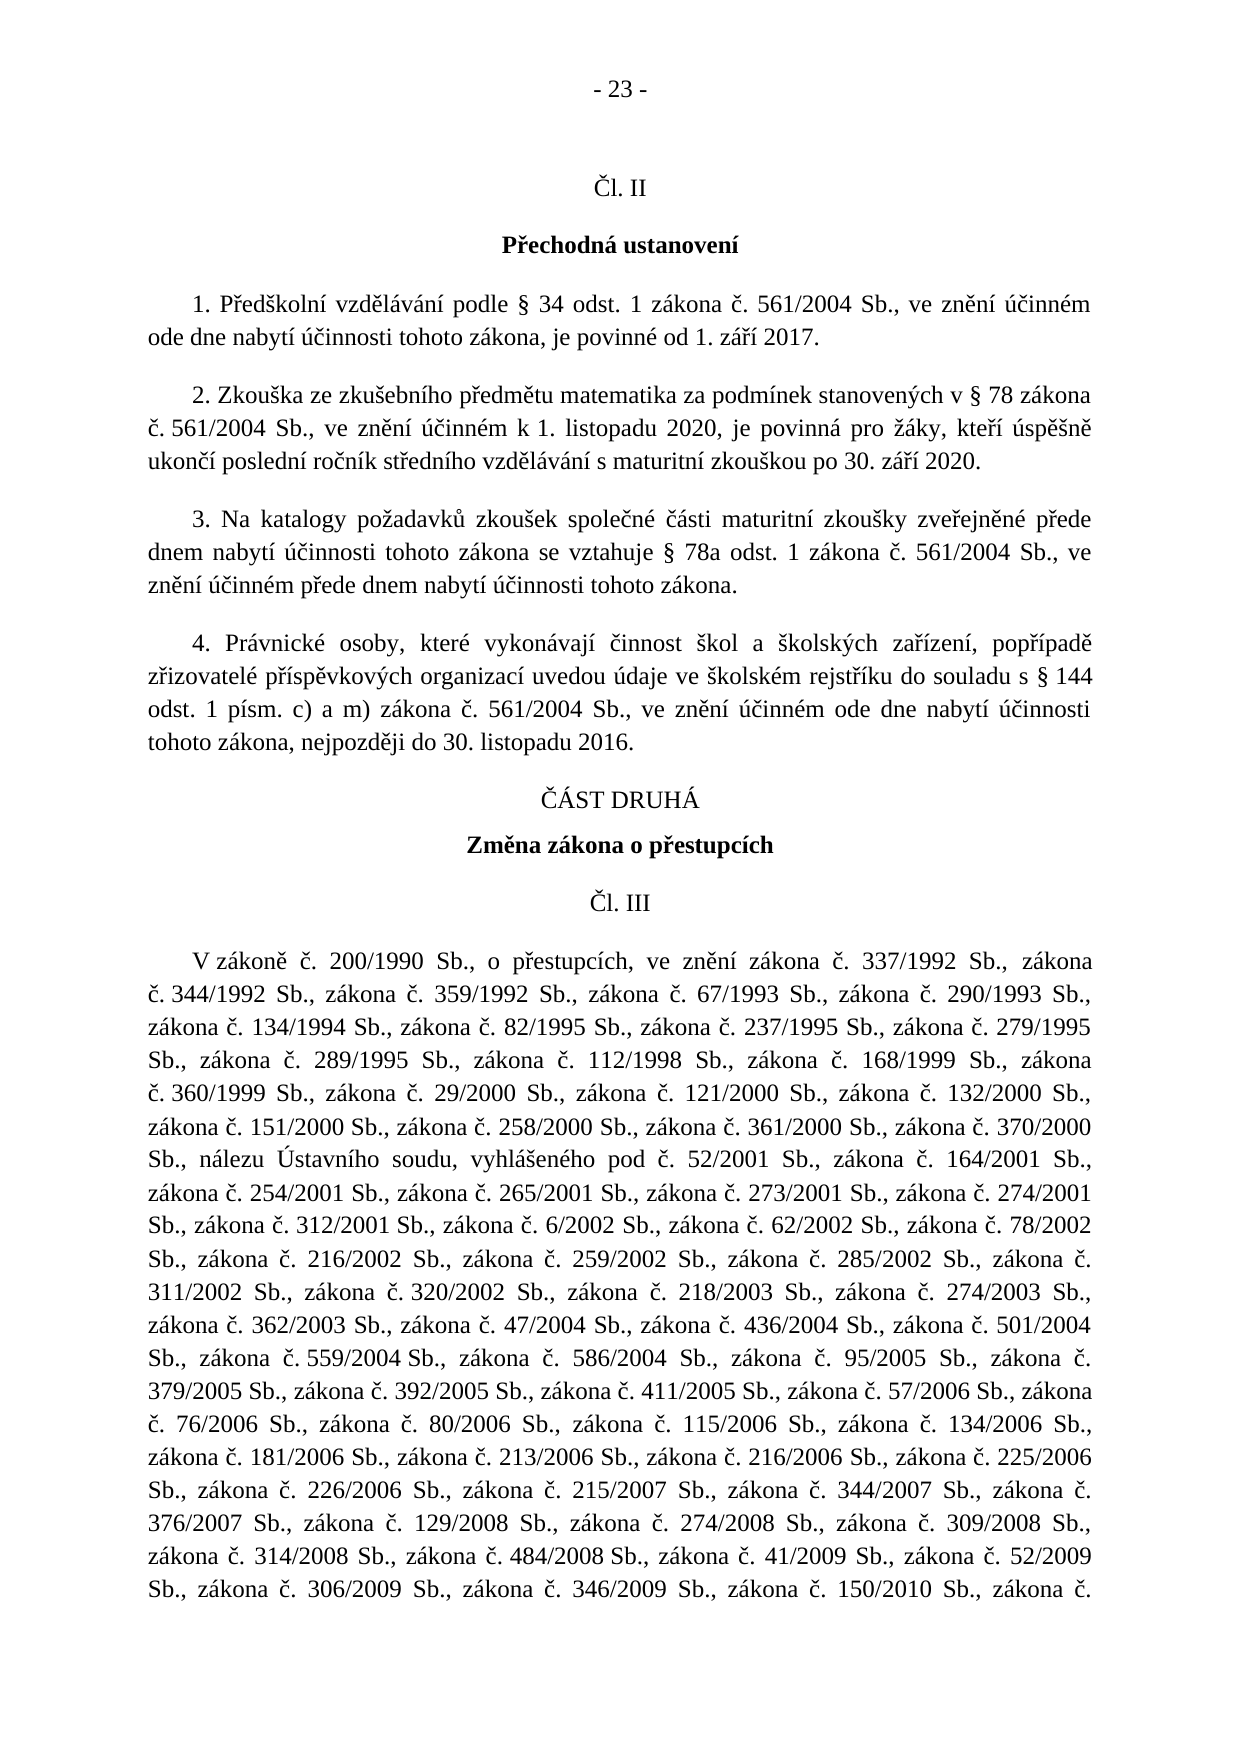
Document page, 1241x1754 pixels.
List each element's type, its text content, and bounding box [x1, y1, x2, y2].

text 4. Právnické osoby, které vykonávají činnost škol a školských zařízení, popřípadě zřizovatelé příspěvkových organizací uvedou údaje ve školském rejstříku do souladu s § 144 odst. 1 písm. c) a m) zákona č. 561/2004 Sb., ve znění účinném ode dne nabytí účinnosti tohoto zákona, nejpozději do 30. listopadu 2016. [148, 628, 1093, 756]
text Přechodná ustanovení [148, 231, 1093, 259]
text 1. Předškolní vzdělávání podle § 34 odst. 1 zákona č. 561/2004 Sb., ve znění účinném ode dne nabytí účinnosti tohoto zákona, je povinné od 1. září 2017. [148, 289, 1093, 350]
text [148, 946, 1093, 1603]
text Čl. II [148, 173, 1093, 201]
text Čl. III [148, 888, 1093, 917]
text Změna zákona o přestupcích [148, 830, 1093, 859]
text 2. Zkouška ze zkušebního předmětu matematika za podmínek stanovených v § 78 zákona č. 561/2004 Sb., ve znění účinném k 1. listopadu 2020, je povinná pro žáky, kteří úspěšně ukončí poslední ročník středního vzdělávání s maturitní zkouškou po 30. září 2020. [148, 380, 1093, 474]
text ČÁST DRUHÁ [148, 785, 1093, 814]
text 3. Na katalogy požadavků zkoušek společné části maturitní zkoušky zveřejněné přede dnem nabytí účinnosti tohoto zákona se vztahuje § 78a odst. 1 zákona č. 561/2004 Sb., ve znění účinném přede dnem nabytí účinnosti tohoto zákona. [148, 504, 1093, 598]
